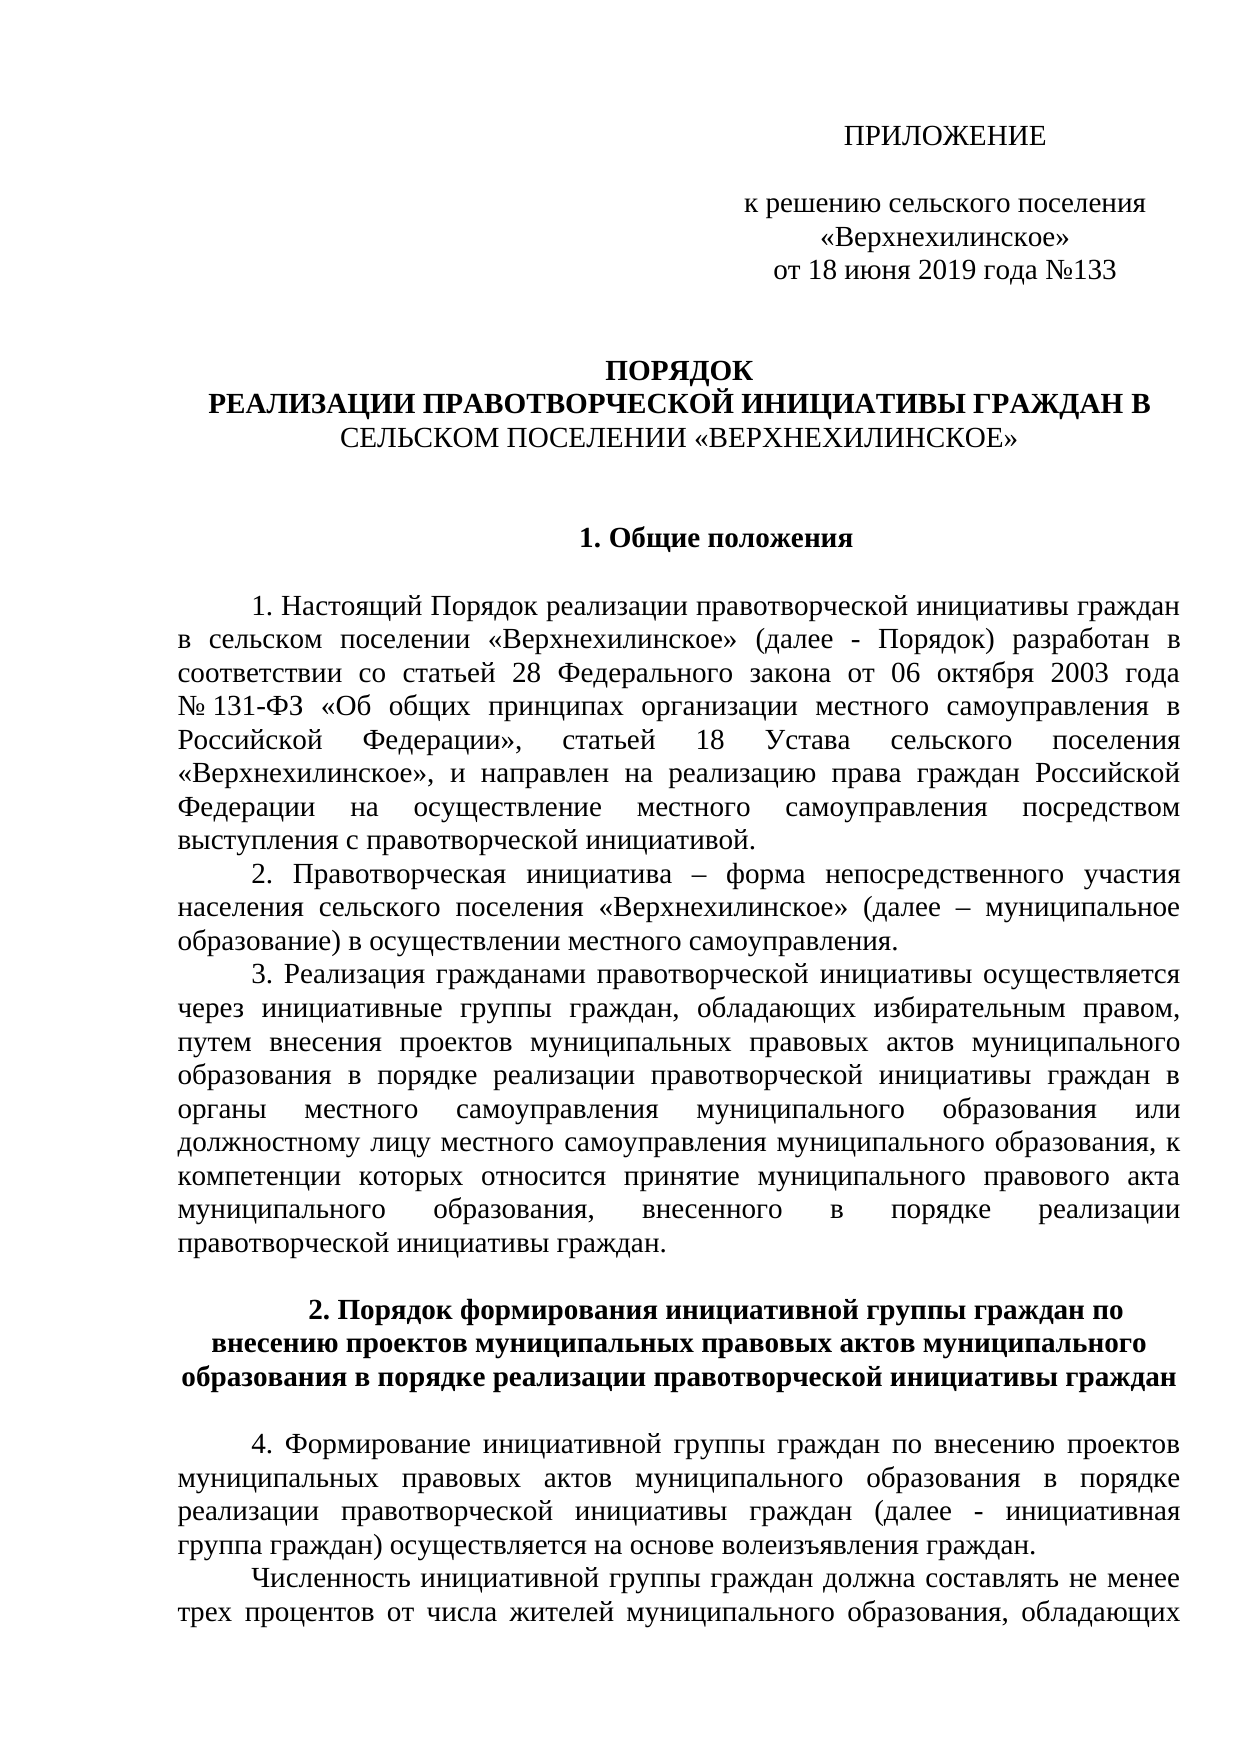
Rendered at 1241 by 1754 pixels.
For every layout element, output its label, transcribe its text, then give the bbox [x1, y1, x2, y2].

text ПРИЛОЖЕНИЕ [709, 118, 1181, 152]
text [177, 1560, 1181, 1627]
text 2. Порядок формирования инициативной группы граждан по внесению проектов муниципальных правовых актов муниципального образования в порядке реализации правотворческой инициативы граждан [177, 1292, 1181, 1393]
text 4. Формирование инициативной группы граждан по внесению проектов муниципальных правовых актов муниципального образования в порядке реализации правотворческой инициативы граждан (далее - инициативная группа граждан) осуществляется на основе волеизъявления граждан. [177, 1426, 1181, 1560]
text 1. Настоящий Порядок реализации правотворческой инициативы граждан в сельском поселении «Верхнехилинское» (далее - Порядок) разработан в соответствии со статьей 28 Федерального закона от 06 октября 2003 года № 131-ФЗ «Об общих принципах организации местного самоуправления в Российской Федерации», статьей 18 Устава сельского поселения «Верхнехилинское», и направлен на реализацию права граждан Российской Федерации на осуществление местного самоуправления посредством выступления с правотворческой инициативой. [177, 588, 1181, 856]
list Общие положения [177, 521, 1181, 554]
text 3. Реализация гражданами правотворческой инициативы осуществляется через инициативные группы граждан, обладающих избирательным правом, путем внесения проектов муниципальных правовых актов муниципального образования в порядке реализации правотворческой инициативы граждан в органы местного самоуправления муниципального образования или должностному лицу местного самоуправления муниципального образования, к компетенции которых относится принятие муниципального правового акта муниципального образования, внесенного в порядке реализации правотворческой инициативы граждан. [177, 957, 1181, 1258]
text ПОРЯДОК [177, 353, 1181, 386]
text от 18 июня 2019 года №133 [709, 252, 1181, 286]
text РЕАЛИЗАЦИИ ПРАВОТВОРЧЕСКОЙ ИНИЦИАТИВЫ ГРАЖДАН В СЕЛЬСКОМ ПОСЕЛЕНИИ «ВЕРХНЕХИЛИНСКОЕ» [177, 386, 1181, 453]
text к решению сельского поселения «Верхнехилинское» [709, 185, 1181, 252]
text 2. Правотворческая инициатива – форма непосредственного участия населения сельского поселения «Верхнехилинское» (далее – муниципальное образование) в осуществлении местного самоуправления. [177, 856, 1181, 957]
